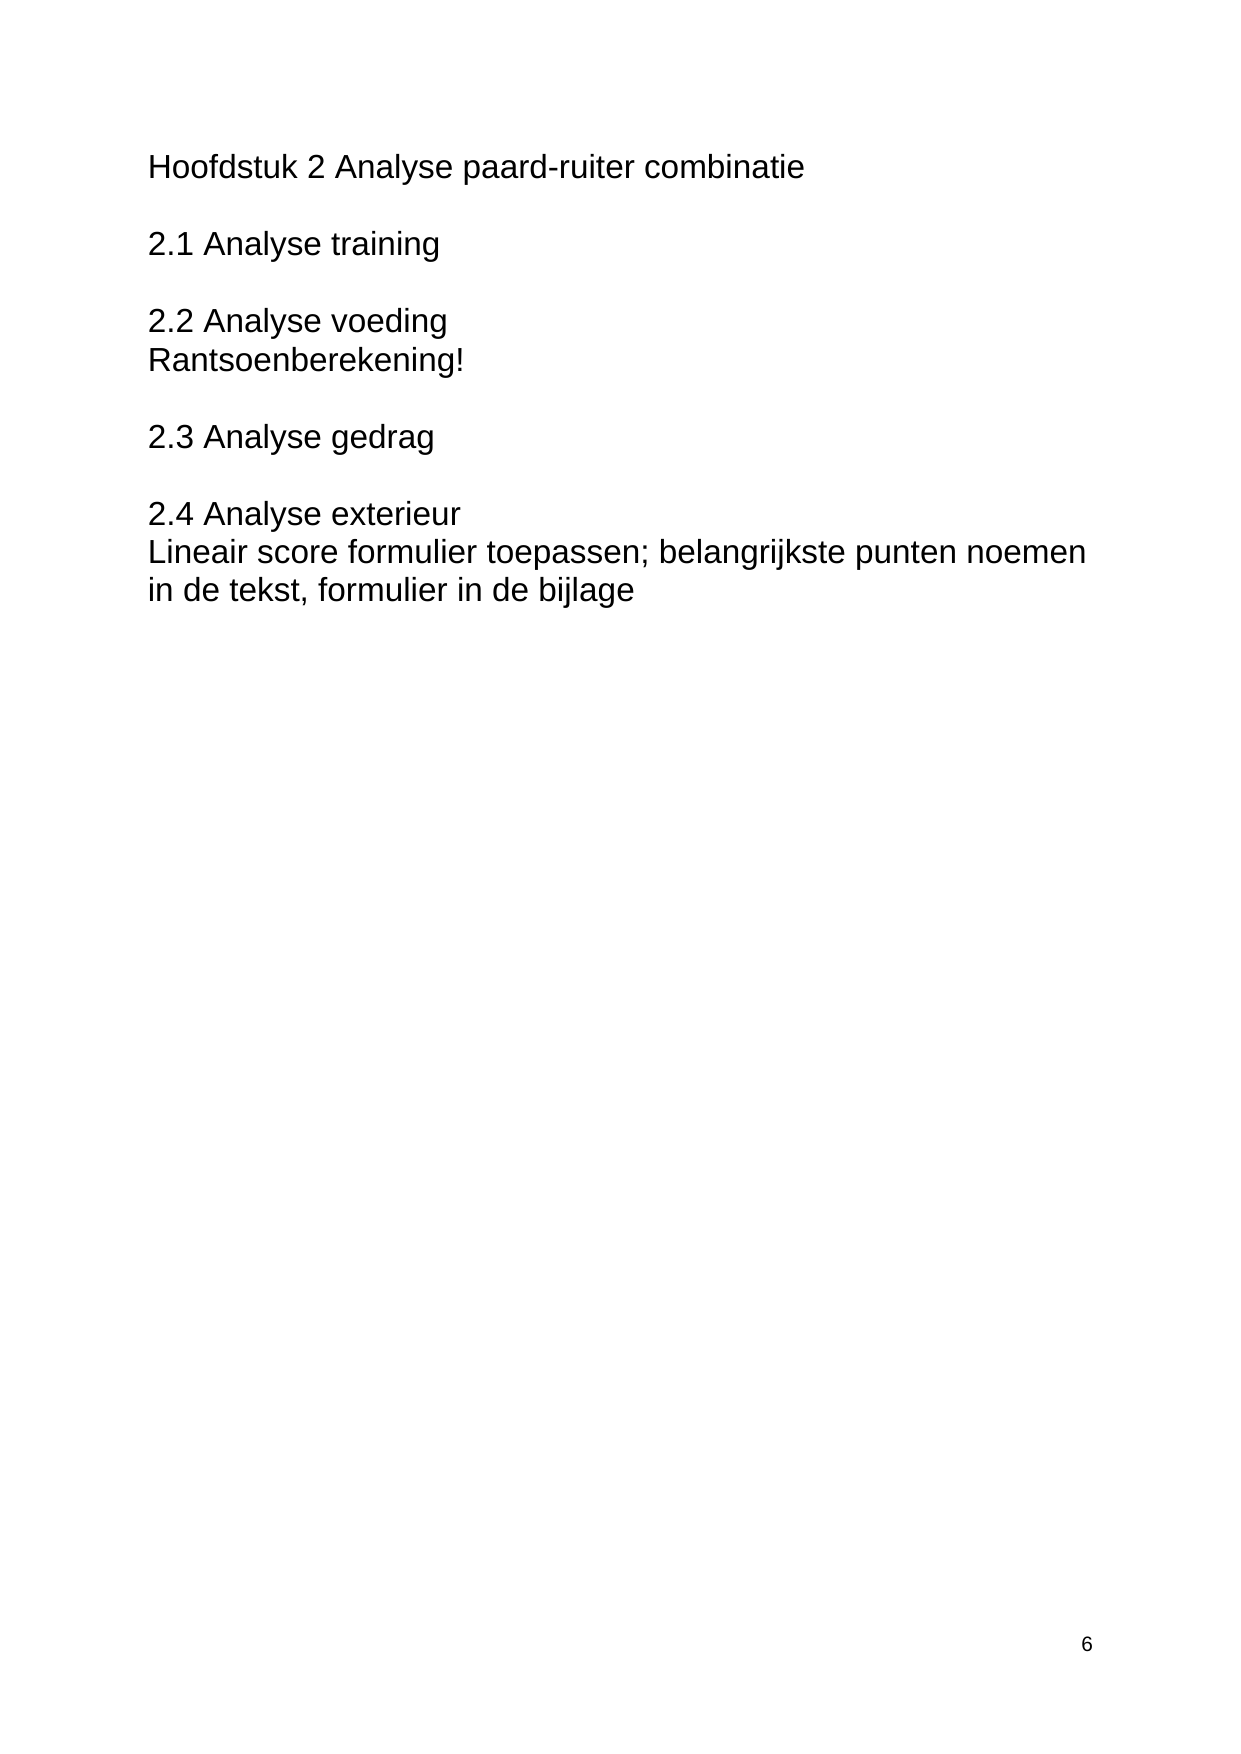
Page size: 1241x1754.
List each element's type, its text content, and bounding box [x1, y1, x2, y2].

text Rantsoenberekening! [148, 340, 1093, 378]
text 2.3 Analyse gedrag [148, 417, 1093, 455]
text Hoofdstuk 2 Analyse paard-ruiter combinatie [148, 148, 1093, 186]
text Lineair score formulier toepassen; belangrijkste punten noemen in de tekst, formulier in de bijlage [148, 532, 1093, 609]
text 2.1 Analyse training [148, 224, 1093, 263]
text 2.4 Analyse exterieur [148, 493, 1093, 532]
text 2.2 Analyse voeding [148, 301, 1093, 340]
